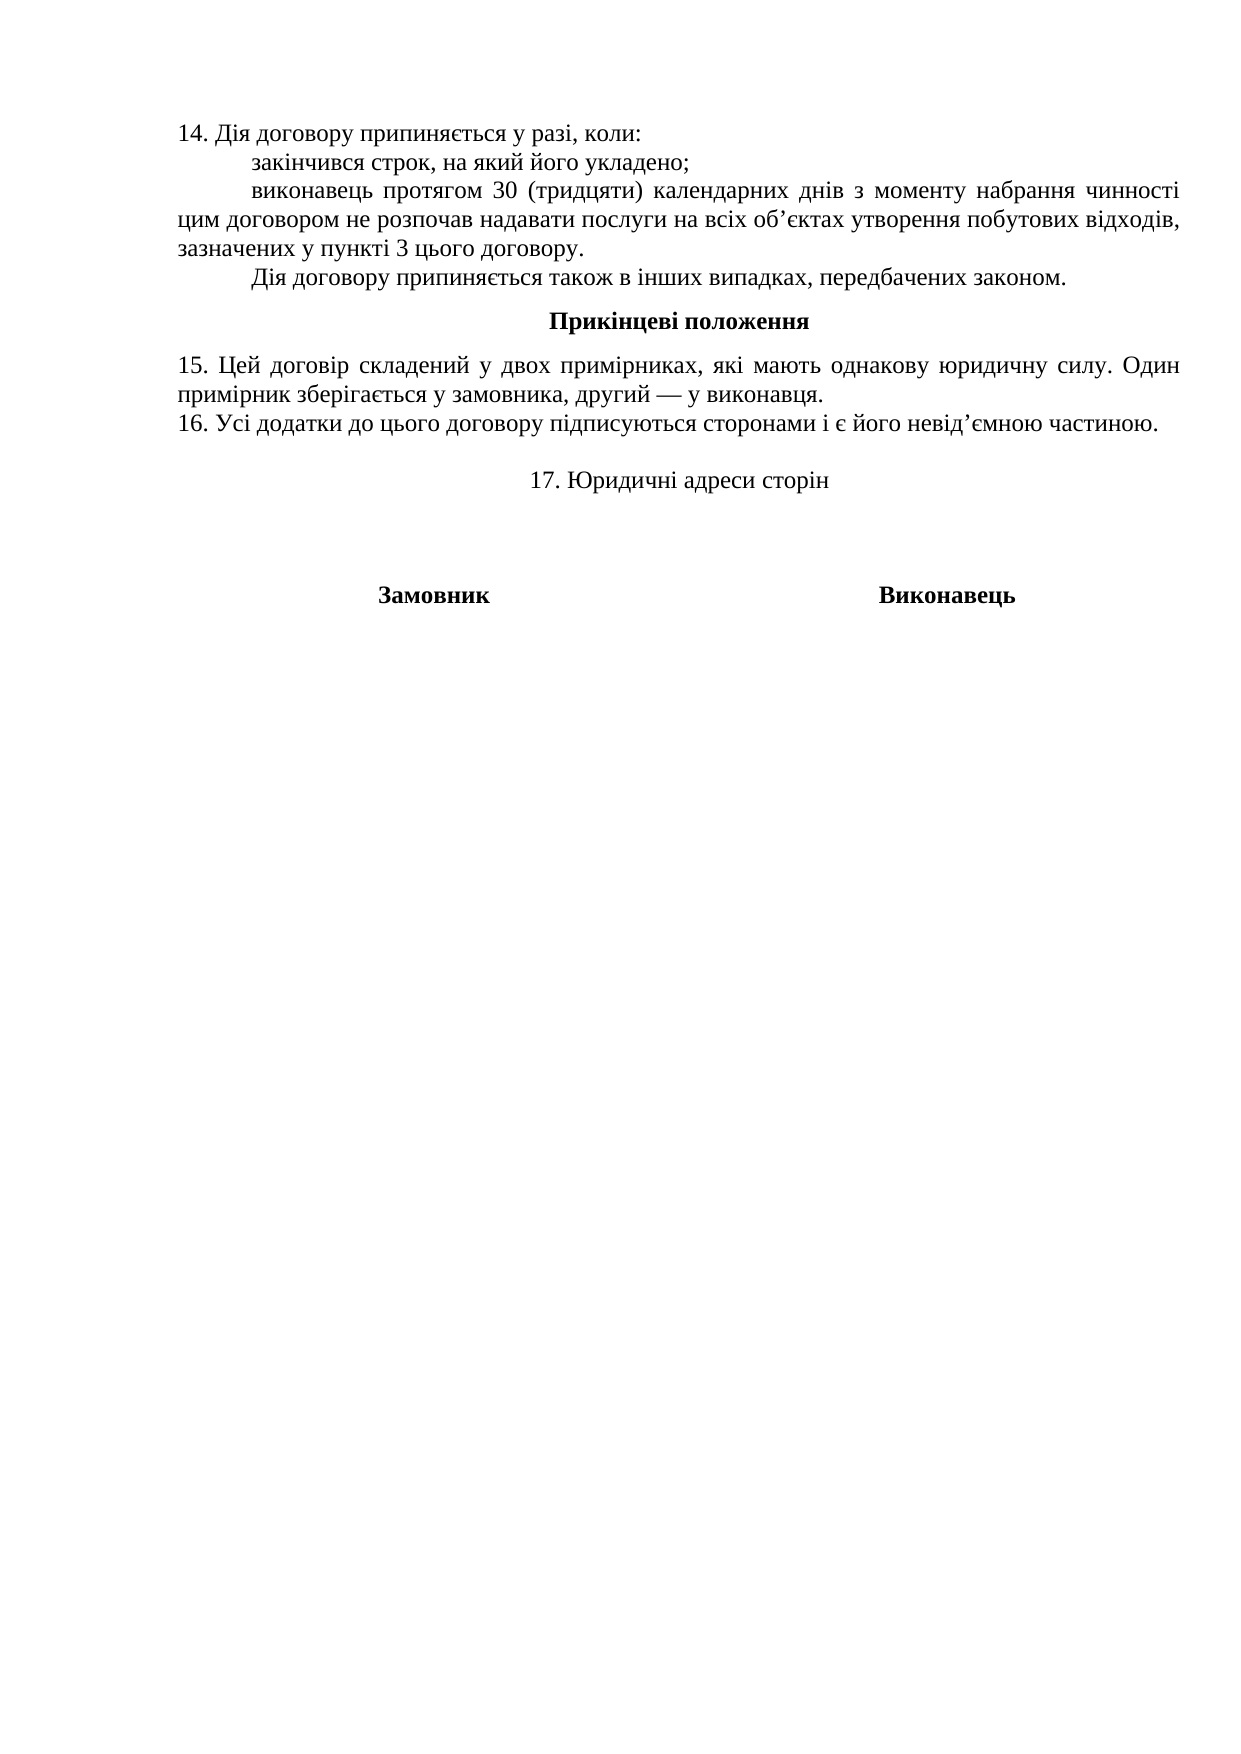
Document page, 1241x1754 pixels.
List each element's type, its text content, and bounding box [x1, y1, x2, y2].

text Прикінцеві положення [177, 306, 1181, 335]
table_header Виконавець [690, 581, 1204, 609]
text 15. Цей договір складений у двох примірниках, які мають однакову юридичну силу. Один примірник зберігається у замовника, другий — у виконавця. [177, 351, 1181, 408]
text закінчився строк, на який його укладено; [177, 147, 1181, 176]
table_header Замовник [177, 581, 690, 609]
text Дія договору припиняється також в інших випадках, передбачених законом. [177, 262, 1181, 291]
text 17. Юридичні адреси сторін [177, 466, 1181, 494]
text виконавець протягом 30 (тридцяти) календарних днів з моменту набрання чинності цим договором не розпочав надавати послуги на всіх об’єктах утворення побутових відходів, зазначених у пункті 3 цього договору. [177, 176, 1181, 262]
text 14. Дія договору припиняється у разі, коли: [177, 118, 1181, 147]
text 16. Усі додатки до цього договору підписуються сторонами і є його невід’ємною частиною. [177, 408, 1181, 437]
